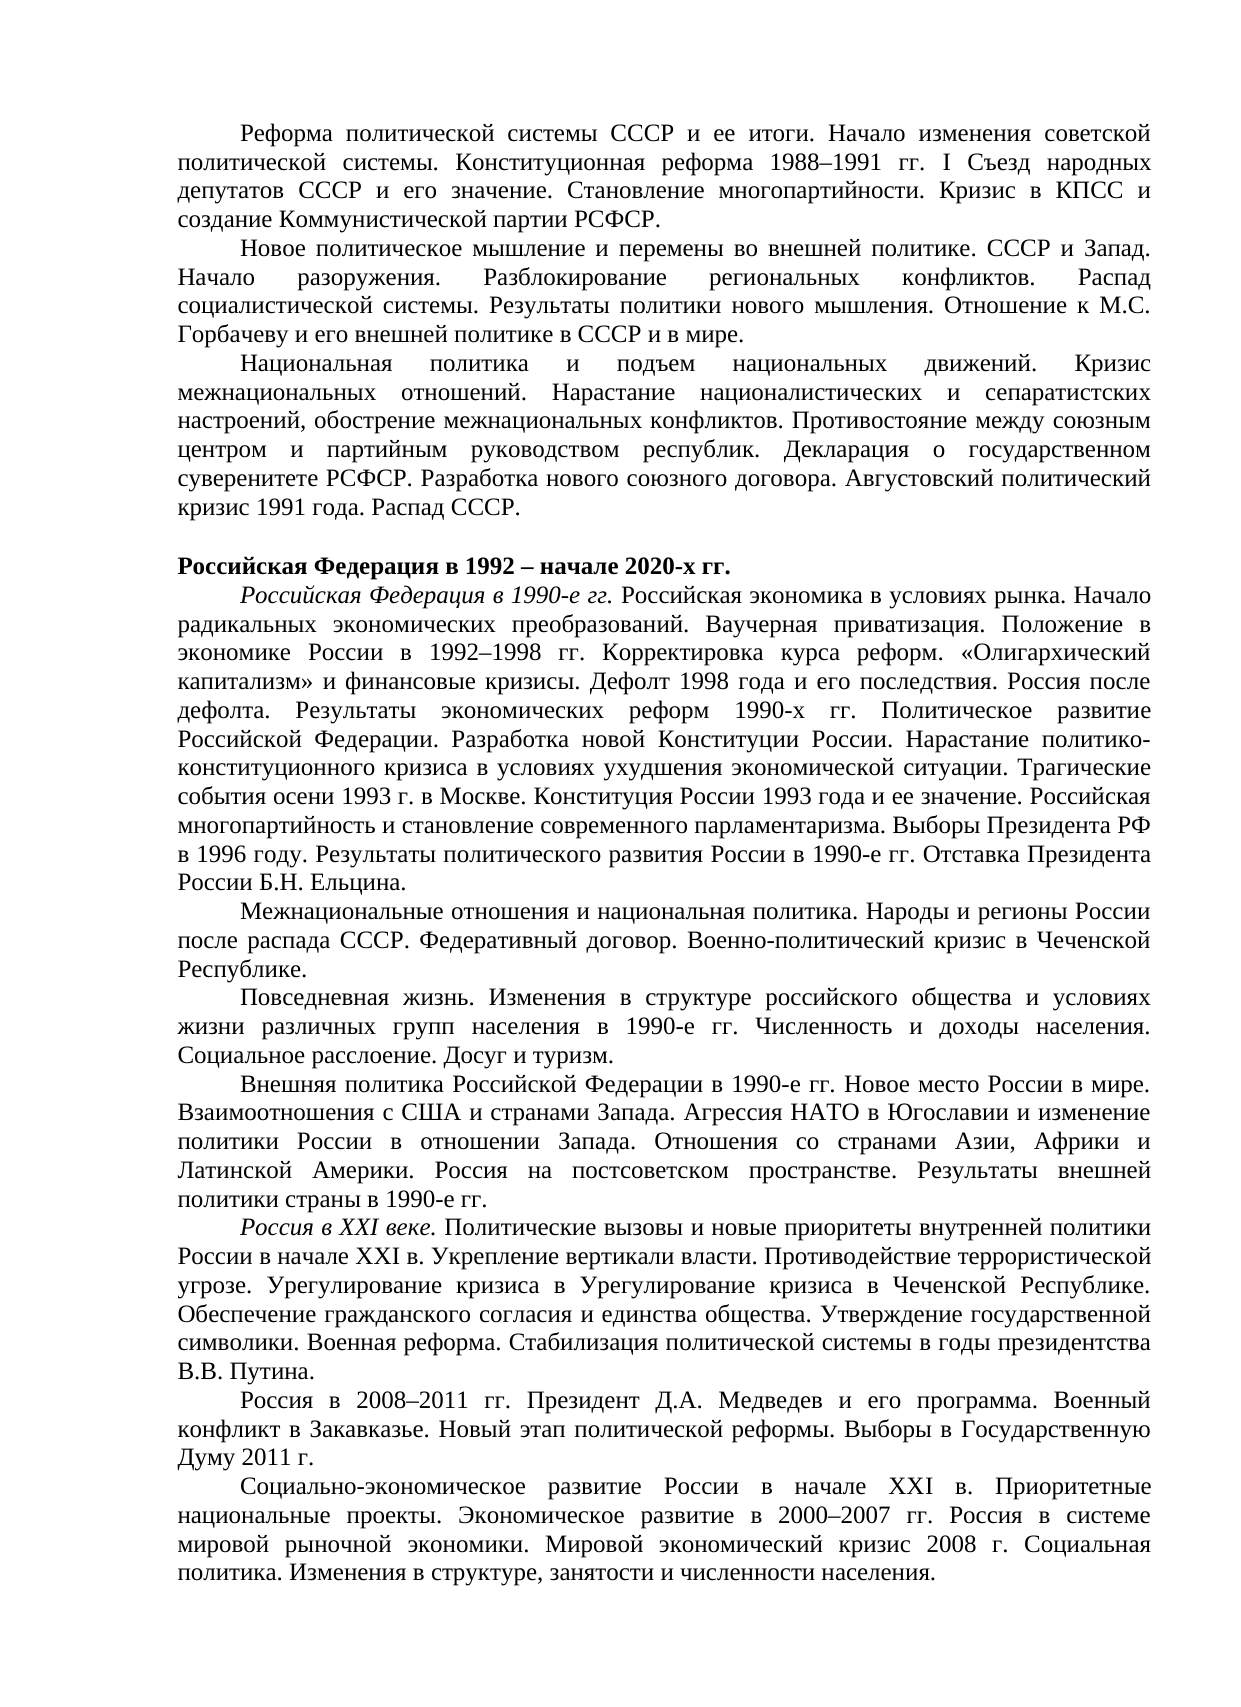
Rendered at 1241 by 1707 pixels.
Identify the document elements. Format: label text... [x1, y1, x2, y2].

text Российская Федерация в 1992 – начале 2020-х гг. [177, 551, 1152, 580]
text Россия в 2008–2011 гг. Президент Д.А. Медведев и его программа. Военный конфликт в Закавказье. Новый этап политической реформы. Выборы в Государственную Думу 2011 г. [177, 1385, 1152, 1471]
text Внешняя политика Российской Федерации в 1990-е гг. Новое место России в мире. Взаимоотношения с США и странами Запада. Агрессия НАТО в Югославии и изменение политики России в отношении Запада. Отношения со странами Азии, Африки и Латинской Америки. Россия на постсоветском пространстве. Результаты внешней политики страны в 1990-е гг. [177, 1069, 1152, 1212]
text Новое политическое мышление и перемены во внешней политике. СССР и Запад. Начало разоружения. Разблокирование региональных конфликтов. Распад социалистической системы. Результаты политики нового мышления. Отношение к М.С. Горбачеву и его внешней политике в СССР и в мире. [177, 233, 1152, 348]
text Социально-экономическое развитие России в начале ХХI в. Приоритетные национальные проекты. Экономическое развитие в 2000–2007 гг. Россия в системе мировой рыночной экономики. Мировой экономический кризис 2008 г. Социальная политика. Изменения в структуре, занятости и численности населения. [177, 1471, 1152, 1586]
text Национальная политика и подъем национальных движений. Кризис межнациональных отношений. Нарастание националистических и сепаратистских настроений, обострение межнациональных конфликтов. Противостояние между союзным центром и партийным руководством республик. Декларация о государственном суверенитете РСФСР. Разработка нового союзного договора. Августовский политический кризис 1991 года. Распад СССР. [177, 348, 1152, 521]
text Россия в ХХI веке. Политические вызовы и новые приоритеты внутренней политики России в начале ХХI в. Укрепление вертикали власти. Противодействие террористической угрозе. Урегулирование кризиса в Урегулирование кризиса в Чеченской Республике. Обеспечение гражданского согласия и единства общества. Утверждение государственной символики. Военная реформа. Стабилизация политической системы в годы президентства В.В. Путина. [177, 1212, 1152, 1385]
text Повседневная жизнь. Изменения в структуре российского общества и условиях жизни различных групп населения в 1990-е гг. Численность и доходы населения. Социальное расслоение. Досуг и туризм. [177, 982, 1152, 1069]
text Реформа политической системы СССР и ее итоги. Начало изменения советской политической системы. Конституционная реформа 1988–1991 гг. I Съезд народных депутатов СССР и его значение. Становление многопартийности. Кризис в КПСС и создание Коммунистической партии РСФСР. [177, 118, 1152, 233]
text Российская Федерация в 1990-е гг. Российская экономика в условиях рынка. Начало радикальных экономических преобразований. Ваучерная приватизация. Положение в экономике России в 1992–1998 гг. Корректировка курса реформ. «Олигархический капитализм» и финансовые кризисы. Дефолт 1998 года и его последствия. Россия после дефолта. Результаты экономических реформ 1990-х гг. Политическое развитие Российской Федерации. Разработка новой Конституции России. Нарастание политико-конституционного кризиса в условиях ухудшения экономической ситуации. Трагические события осени 1993 г. в Москве. Конституция России 1993 года и ее значение. Российская многопартийность и становление современного парламентаризма. Выборы Президента РФ в 1996 году. Результаты политического развития России в 1990-е гг. Отставка Президента России Б.Н. Ельцина. [177, 580, 1152, 896]
text Межнациональные отношения и национальная политика. Народы и регионы России после распада СССР. Федеративный договор. Военно-политический кризис в Чеченской Республике. [177, 896, 1152, 982]
